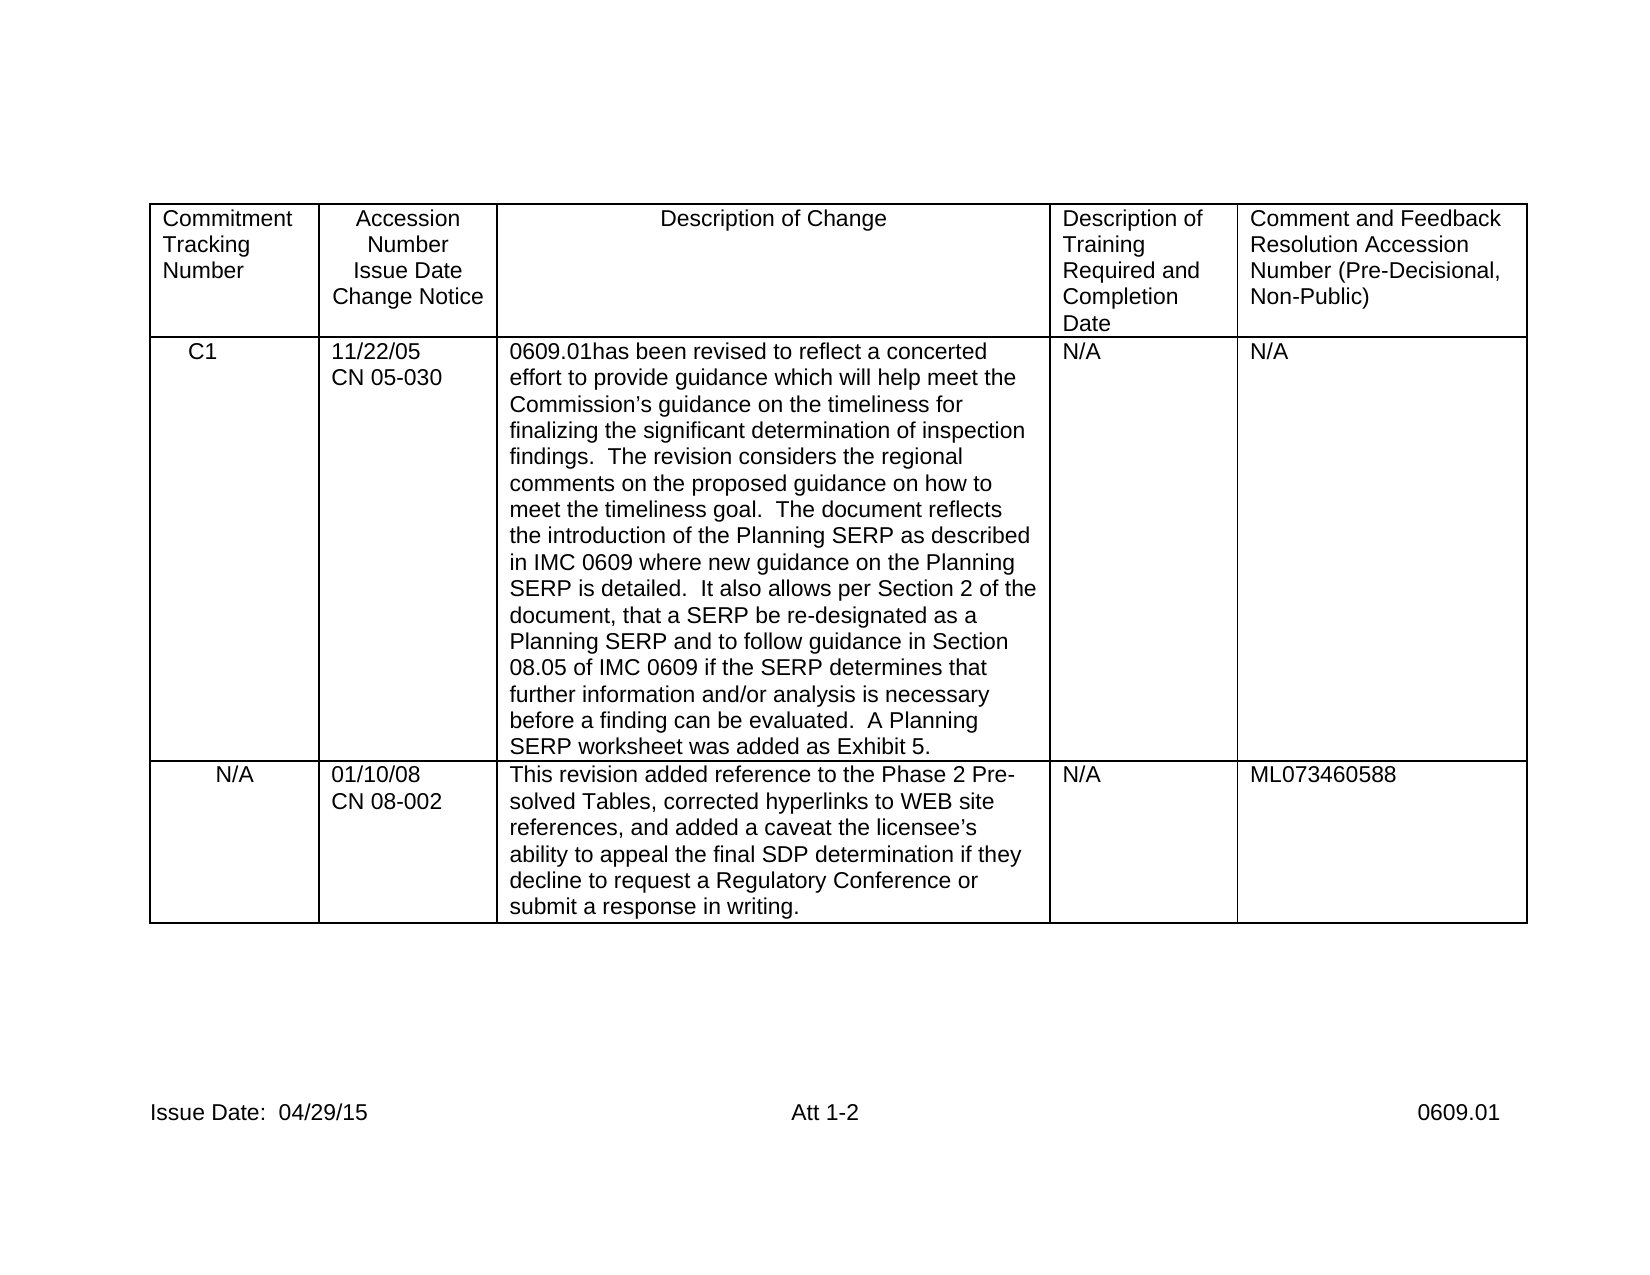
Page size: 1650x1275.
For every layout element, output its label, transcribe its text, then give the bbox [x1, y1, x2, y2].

table_cell C1 [151, 338, 318, 760]
table_cell This revision added reference to the Phase 2 Pre-solved Tables, corrected hyperlinks to WEB site references, and added a caveat the licensee’s ability to appeal the final SDP determination if they decline to request a Regulatory Conference or submit a response in writing. [498, 762, 1049, 922]
table_cell ML073460588 [1238, 762, 1526, 922]
table_cell 0609.01has been revised to reflect a concerted effort to provide guidance which will help meet the Commission’s guidance on the timeliness for finalizing the significant determination of inspection findings. The revision considers the regional comments on the proposed guidance on how to meet the timeliness goal. The document reflects the introduction of the Planning SERP as described in IMC 0609 where new guidance on the Planning SERP is detailed. It also allows per Section 2 of the document, that a SERP be re-designated as a Planning SERP and to follow guidance in Section 08.05 of IMC 0609 if the SERP determines that further information and/or analysis is necessary before a finding can be evaluated. A Planning SERP worksheet was added as Exhibit 5. [498, 338, 1049, 760]
table_header Comment and Feedback Resolution Accession Number (Pre-Decisional, Non-Public) [1238, 205, 1526, 336]
table_cell N/A [1238, 338, 1526, 760]
table_header Accession Number Issue Date Change Notice [320, 205, 496, 336]
table_header Description of Training Required and Completion Date [1051, 205, 1237, 336]
table_cell N/A [1051, 762, 1237, 922]
table_cell N/A [1051, 338, 1237, 760]
table_cell 01/10/08 CN 08-002 [320, 762, 496, 922]
table_cell 11/22/05 CN 05-030 [320, 338, 496, 760]
table_header Commitment Tracking Number [151, 205, 318, 336]
table_cell N/A [151, 762, 318, 922]
table_header Description of Change [498, 205, 1049, 336]
